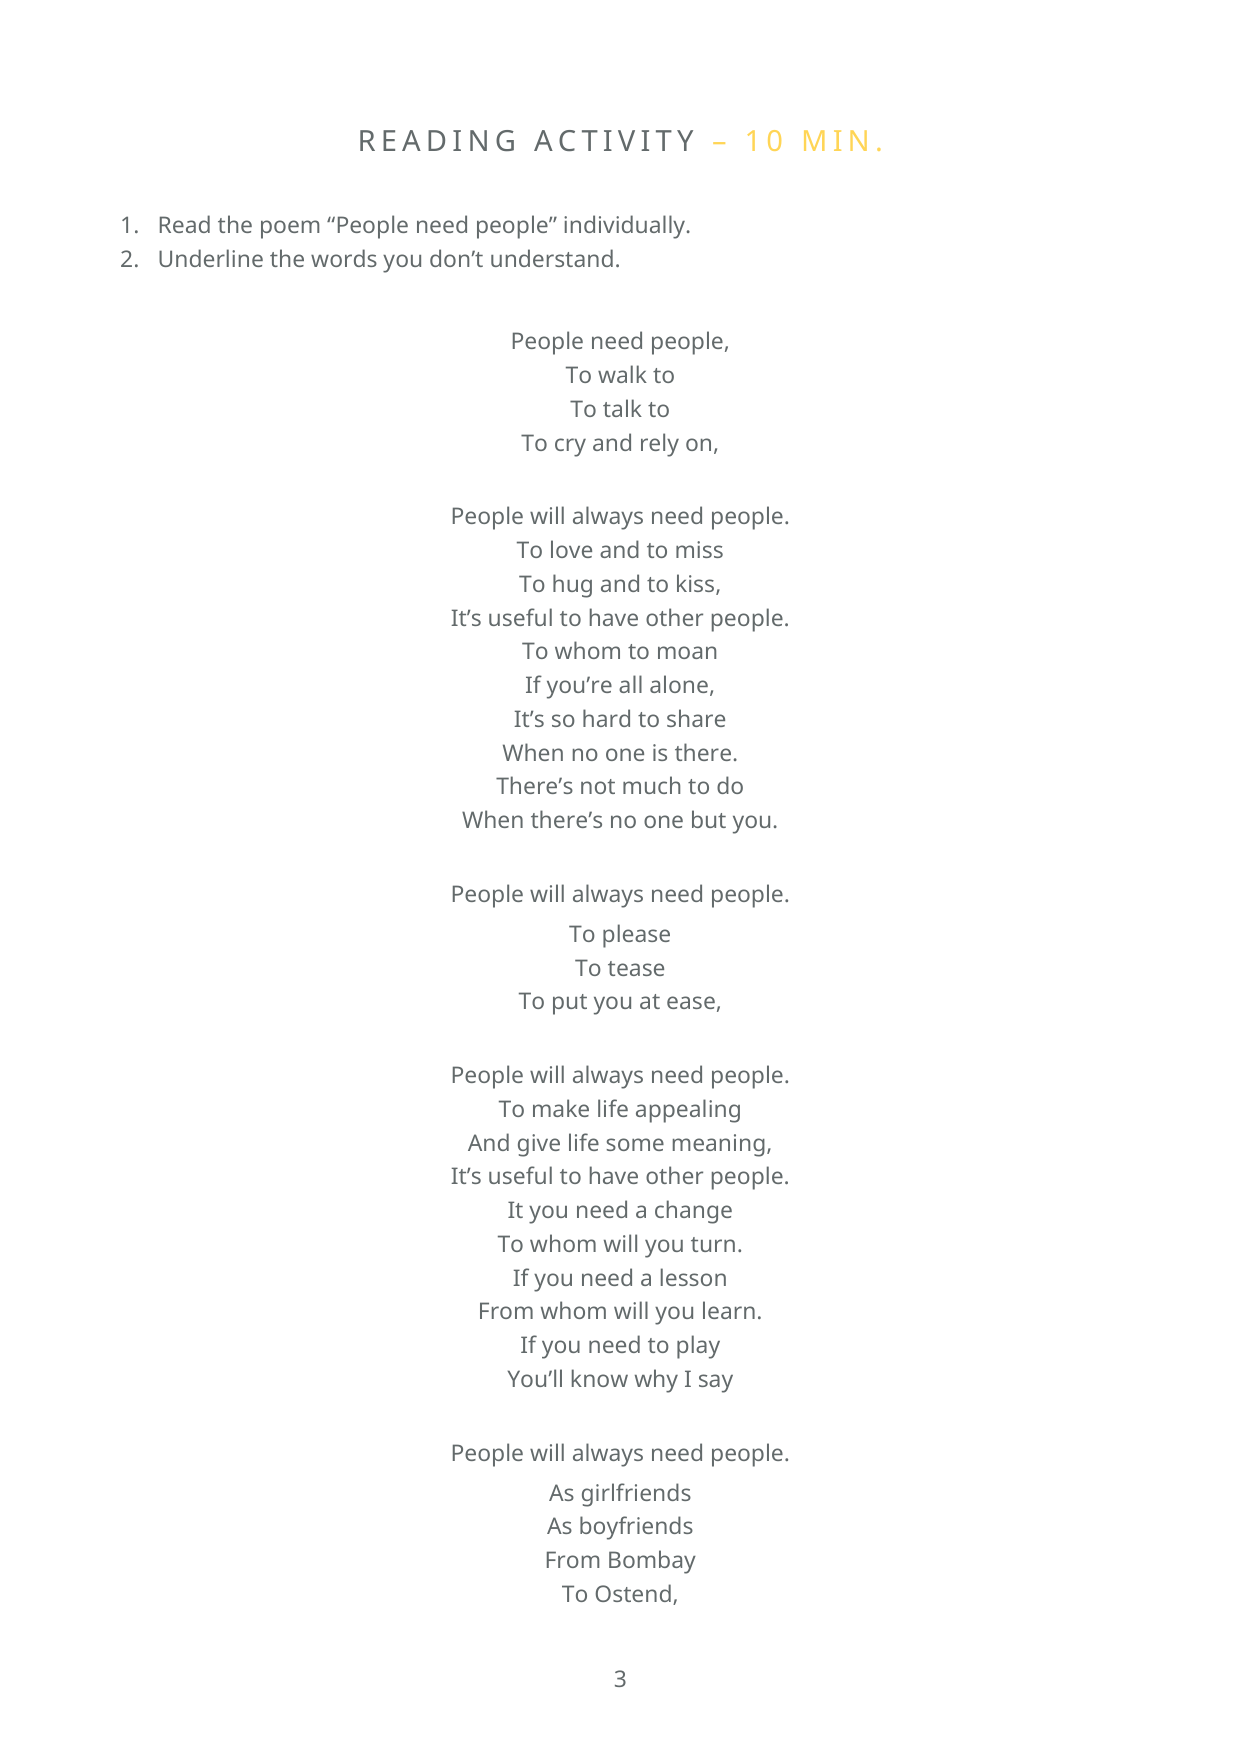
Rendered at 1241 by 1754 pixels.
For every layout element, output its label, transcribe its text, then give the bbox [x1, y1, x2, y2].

text People will always need people. [82, 1403, 1158, 1468]
text People will always need people. To make life appealing And give life some meaning, It’s useful to have other people. It you need a change To whom will you turn. If you need a lesson From whom will you learn. If you need to play You’ll know why I say [82, 1025, 1158, 1394]
text People will always need people. [82, 844, 1158, 909]
list Read the poem “People need people” individually. [120, 209, 1158, 240]
subtitle Reading activity – 10 min. [82, 120, 1158, 160]
text To please To tease To put you at ease, [82, 918, 1158, 1017]
text People need people, To walk to To talk to To cry and rely on, [82, 325, 1158, 458]
list Underline the words you don’t understand. [120, 243, 1158, 274]
text People will always need people. To love and to miss To hug and to kiss, It’s useful to have other people. To whom to moan If you’re all alone, It’s so hard to share When no one is there. There’s not much to do When there’s no one but you. [82, 467, 1158, 835]
text As girlfriends As boyfriends From Bombay To Ostend, [82, 1477, 1158, 1609]
